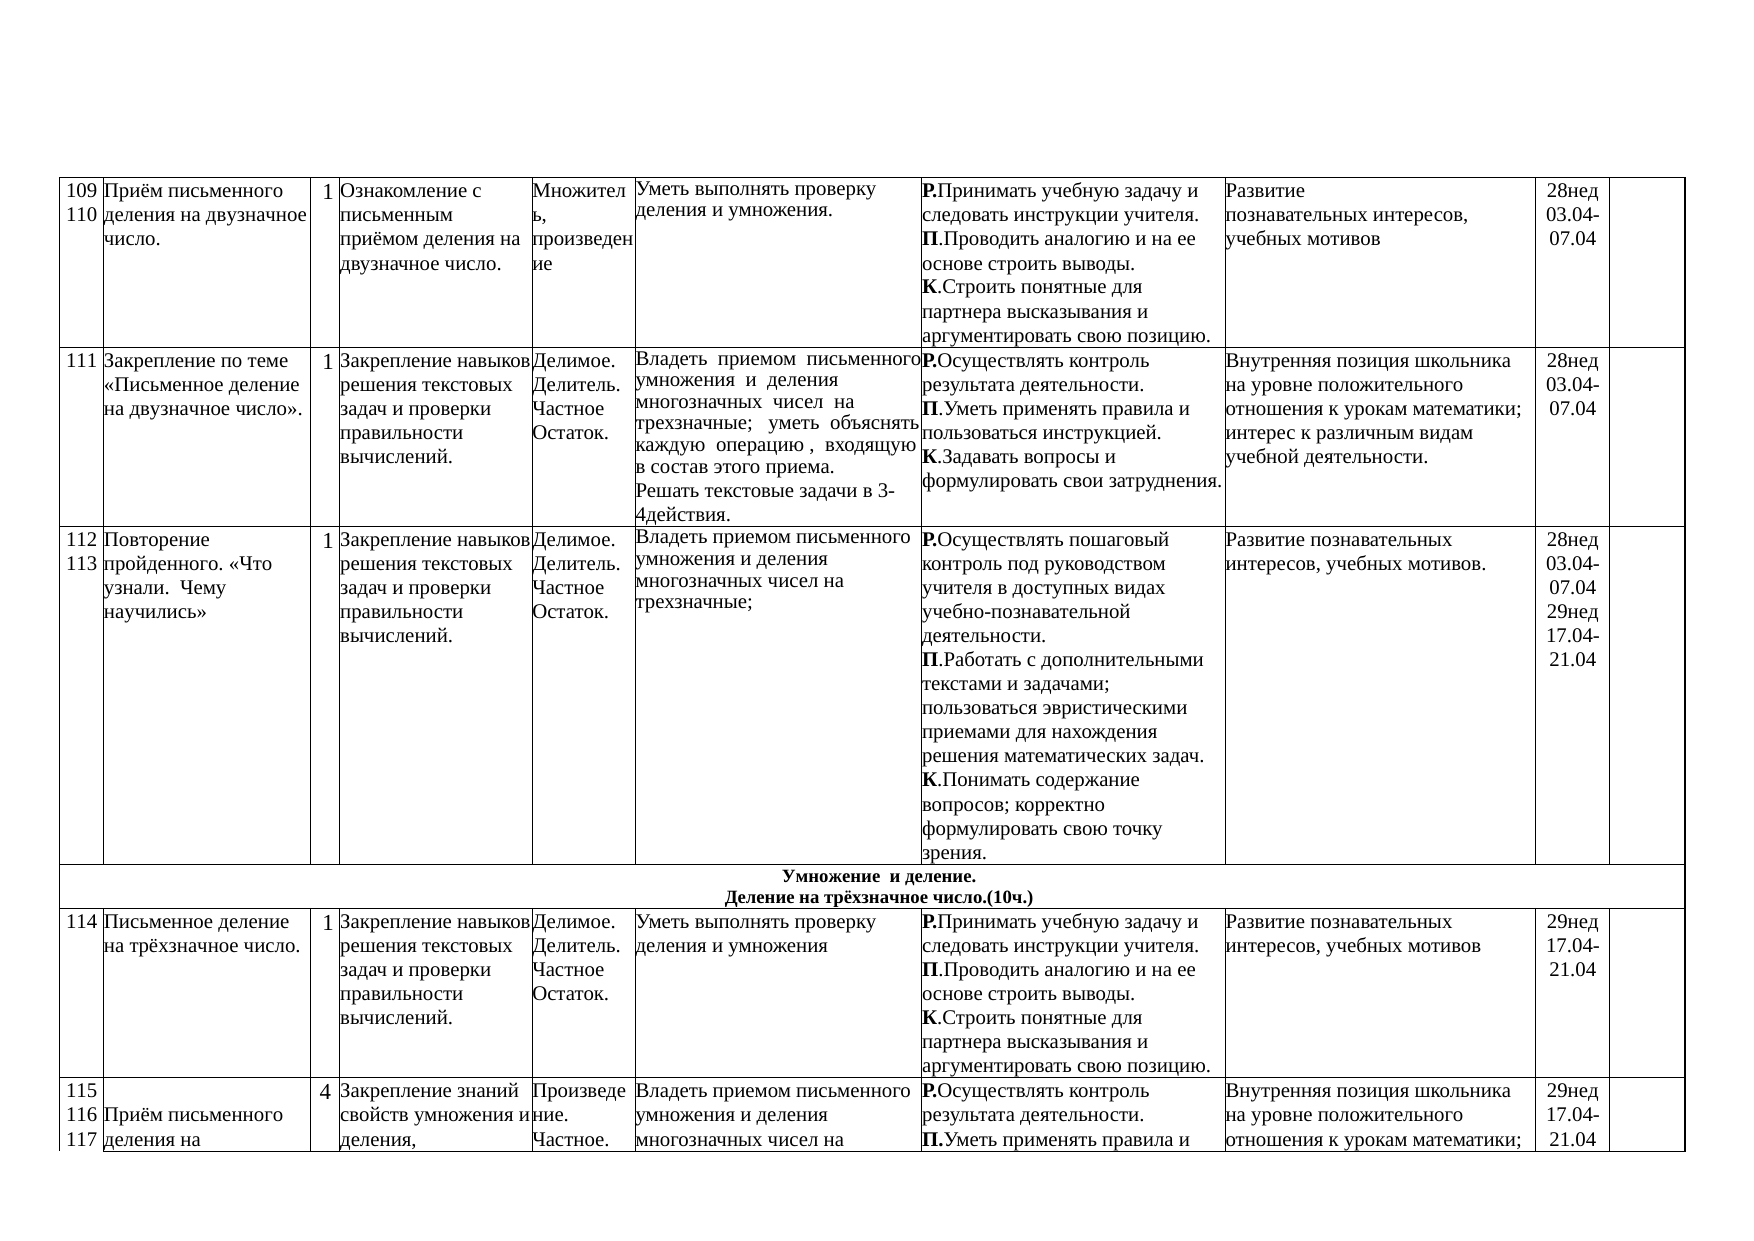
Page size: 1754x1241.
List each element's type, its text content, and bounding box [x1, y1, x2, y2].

table_cell Развитие познавательных интересов, учебных мотивов [1226, 909, 1535, 1077]
table_cell [1610, 348, 1684, 526]
table_cell Развитие познавательных интересов, учебных мотивов. [1226, 527, 1535, 864]
table_cell 28нед 03.04-07.04 29нед 17.04-21.04 [1536, 527, 1609, 864]
table_cell Закрепление навыков решения текстовых задач и проверки правильности вычислений. [340, 909, 532, 1077]
table_cell 109 110 [60, 178, 103, 347]
table_cell Умножение и деление. Деление на трёхзначное число.(10ч.) [60, 865, 1684, 908]
table_cell Уметь выполнять проверку деления и умножения [636, 909, 921, 1077]
table_cell 1 [311, 178, 339, 347]
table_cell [104, 1078, 310, 1151]
table_cell 111 [60, 348, 103, 526]
table_cell Владеть приемом письменного умножения и деления многозначных чисел на трехзначные; уметь объяснять каждую операцию , входящую в состав этого приема. Решать текстовые задачи в 3-4действия. [636, 348, 921, 526]
table_cell Повторение пройденного. «Что узнали. Чему научились» [104, 527, 310, 864]
table_cell Р.Осуществлять пошаговый контроль под руководством учителя в доступных видах учебно-познавательной деятельности. П.Работать с дополнительными текстами и задачами; пользоваться эвристическими приемами для нахождения решения математических задач. К.Понимать содержание вопросов; корректно формулировать свою точку зрения. [922, 527, 1225, 864]
table_cell Закрепление навыков решения текстовых задач и проверки правильности вычислений. [340, 527, 532, 864]
table_cell 1 [311, 909, 339, 1077]
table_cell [922, 1078, 1225, 1151]
table_cell 115 116 117 118 [60, 1078, 103, 1151]
table_cell [1610, 178, 1684, 347]
table_cell 114 [60, 909, 103, 1077]
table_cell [636, 1078, 921, 1151]
table_cell Владеть приемом письменного умножения и деления многозначных чисел на трехзначные; [636, 527, 921, 864]
table_cell Делимое. Делитель. Частное Остаток. [533, 348, 635, 526]
table_cell 112 113 [60, 527, 103, 864]
table_cell [1610, 1078, 1684, 1151]
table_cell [1536, 1078, 1609, 1151]
table_cell 28нед 03.04-07.04 [1536, 178, 1609, 347]
table_cell Письменное деление на трёхзначное число. [104, 909, 310, 1077]
table_cell [1610, 909, 1684, 1077]
table_cell Внутренняя позиция школьника на уровне положительного отношения к урокам математики; интерес к различным видам учебной деятельности. [1226, 348, 1535, 526]
table_cell Делимое. Делитель. Частное Остаток. [533, 909, 635, 1077]
table_cell 4 [311, 1078, 339, 1151]
table_cell Делимое. Делитель. Частное Остаток. [533, 527, 635, 864]
table_cell Закрепление по теме «Письменное деление на двузначное число». [104, 348, 310, 526]
table_cell Ознакомление с письменным приёмом деления на двузначное число. [340, 178, 532, 347]
table_cell Множитель, произведение [533, 178, 635, 347]
table_cell Приём письменного деления на двузначное число. [104, 178, 310, 347]
table_cell 1 [311, 348, 339, 526]
table_cell [1610, 527, 1684, 864]
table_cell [340, 1078, 532, 1151]
table_cell 1 [311, 527, 339, 864]
table_cell Закрепление навыков решения текстовых задач и проверки правильности вычислений. [340, 348, 532, 526]
table_cell Уметь выполнять проверку деления и умножения. [636, 178, 921, 347]
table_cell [1226, 1078, 1535, 1151]
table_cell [533, 1078, 635, 1151]
table_cell Развитие познавательных интересов, учебных мотивов [1226, 178, 1535, 347]
table_cell 28нед 03.04-07.04 [1536, 348, 1609, 526]
table_cell 29нед 17.04-21.04 [1536, 909, 1609, 1077]
